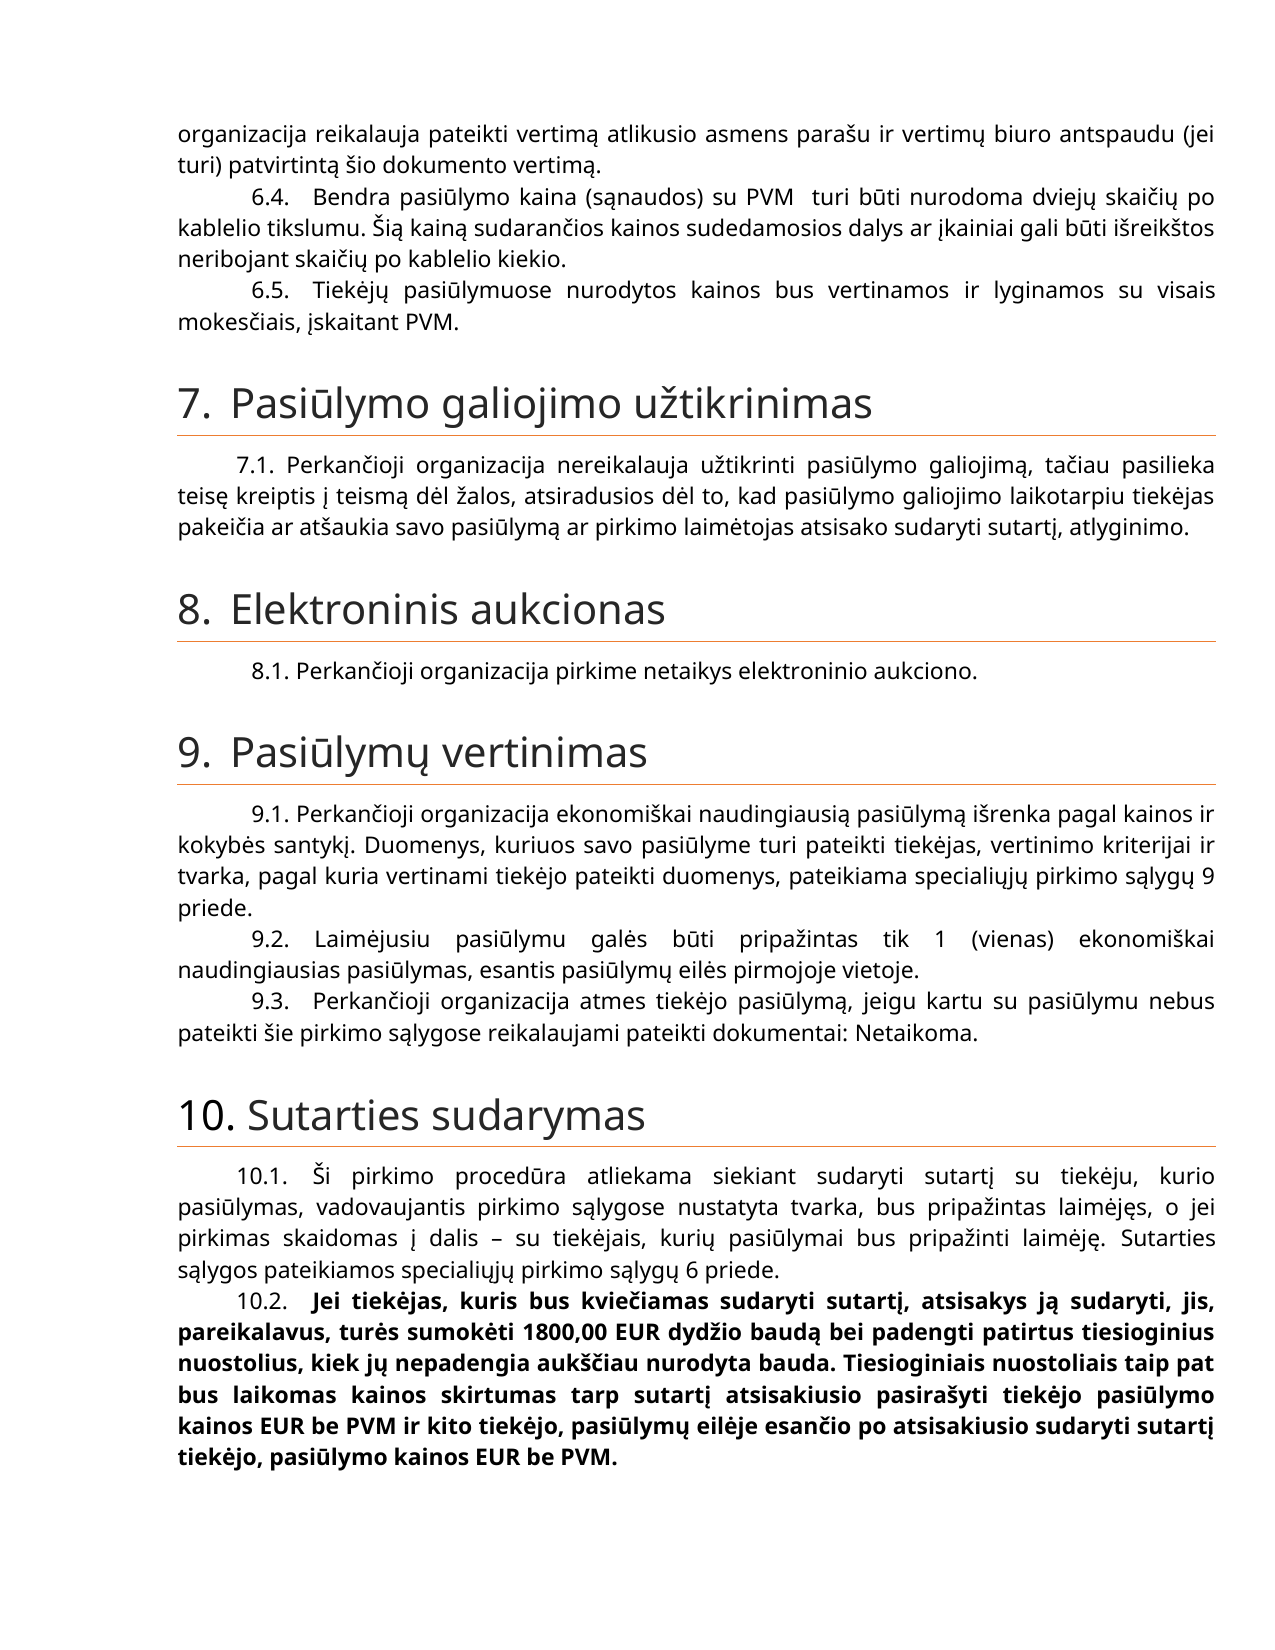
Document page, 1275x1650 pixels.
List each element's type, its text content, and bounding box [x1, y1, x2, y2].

text 8.1. Perkančioji organizacija pirkime netaikys elektroninio aukciono. [251, 654, 1216, 686]
list Jei tiekėjas, kuris bus kviečiamas sudaryti sutartį, atsisakys ją sudaryti, jis, pareikalavus, turės sumokėti 1800,00 EUR dydžio baudą bei padengti patirtus tiesioginius nuostolius, kiek jų nepadengia aukščiau nurodyta bauda. Tiesioginiais nuostoliais taip pat bus laikomas kainos skirtumas tarp sutartį atsisakiusio pasirašyti tiekėjo pasiūlymo kainos EUR be PVM ir kito tiekėjo, pasiūlymų eilėje esančio po atsisakiusio sudaryti sutartį tiekėjo, pasiūlymo kainos EUR be PVM. [177, 1285, 1216, 1472]
text 9.1. Perkančioji organizacija ekonomiškai naudingiausią pasiūlymą išrenka pagal kainos ir kokybės santykį. Duomenys, kuriuos savo pasiūlyme turi pateikti tiekėjas, vertinimo kriterijai ir tvarka, pagal kuria vertinami tiekėjo pateikti duomenys, pateikiama specialiųjų pirkimo sąlygų 9 priede. [177, 798, 1216, 923]
subtitle Sutarties sudarymas [177, 1085, 1216, 1146]
list Tiekėjų pasiūlymuose nurodytos kainos bus vertinamos ir lyginamos su visais mokesčiais, įskaitant PVM. [177, 274, 1216, 337]
subtitle Pasiūlymo galiojimo užtikrinimas [177, 374, 1216, 435]
subtitle Pasiūlymų vertinimas [177, 723, 1216, 784]
list 7.1. Perkančioji organizacija nereikalauja užtikrinti pasiūlymo galiojimą, tačiau pasilieka teisę kreiptis į teismą dėl žalos, atsiradusios dėl to, kad pasiūlymo galiojimo laikotarpiu tiekėjas pakeičia ar atšaukia savo pasiūlymą ar pirkimo laimėtojas atsisako sudaryti sutartį, atlyginimo. [177, 449, 1216, 543]
list Perkančioji organizacija atmes tiekėjo pasiūlymą, jeigu kartu su pasiūlymu nebus pateikti šie pirkimo sąlygose reikalaujami pateikti dokumentai: Netaikoma. [177, 985, 1216, 1048]
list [177, 118, 1216, 181]
list Bendra pasiūlymo kaina (sąnaudos) su PVM turi būti nurodoma dviejų skaičių po kablelio tikslumu. Šią kainą sudarančios kainos sudedamosios dalys ar įkainiai gali būti išreikštos neribojant skaičių po kablelio kiekio. [177, 181, 1216, 274]
text 9.2. Laimėjusiu pasiūlymu galės būti pripažintas tik 1 (vienas) ekonomiškai naudingiausias pasiūlymas, esantis pasiūlymų eilės pirmojoje vietoje. [177, 923, 1216, 985]
subtitle Elektroninis aukcionas [177, 580, 1216, 641]
list Ši pirkimo procedūra atliekama siekiant sudaryti sutartį su tiekėju, kurio pasiūlymas, vadovaujantis pirkimo sąlygose nustatyta tvarka, bus pripažintas laimėjęs, o jei pirkimas skaidomas į dalis – su tiekėjais, kurių pasiūlymai bus pripažinti laimėję. Sutarties sąlygos pateikiamos specialiųjų pirkimo sąlygų 6 priede. [177, 1160, 1216, 1285]
